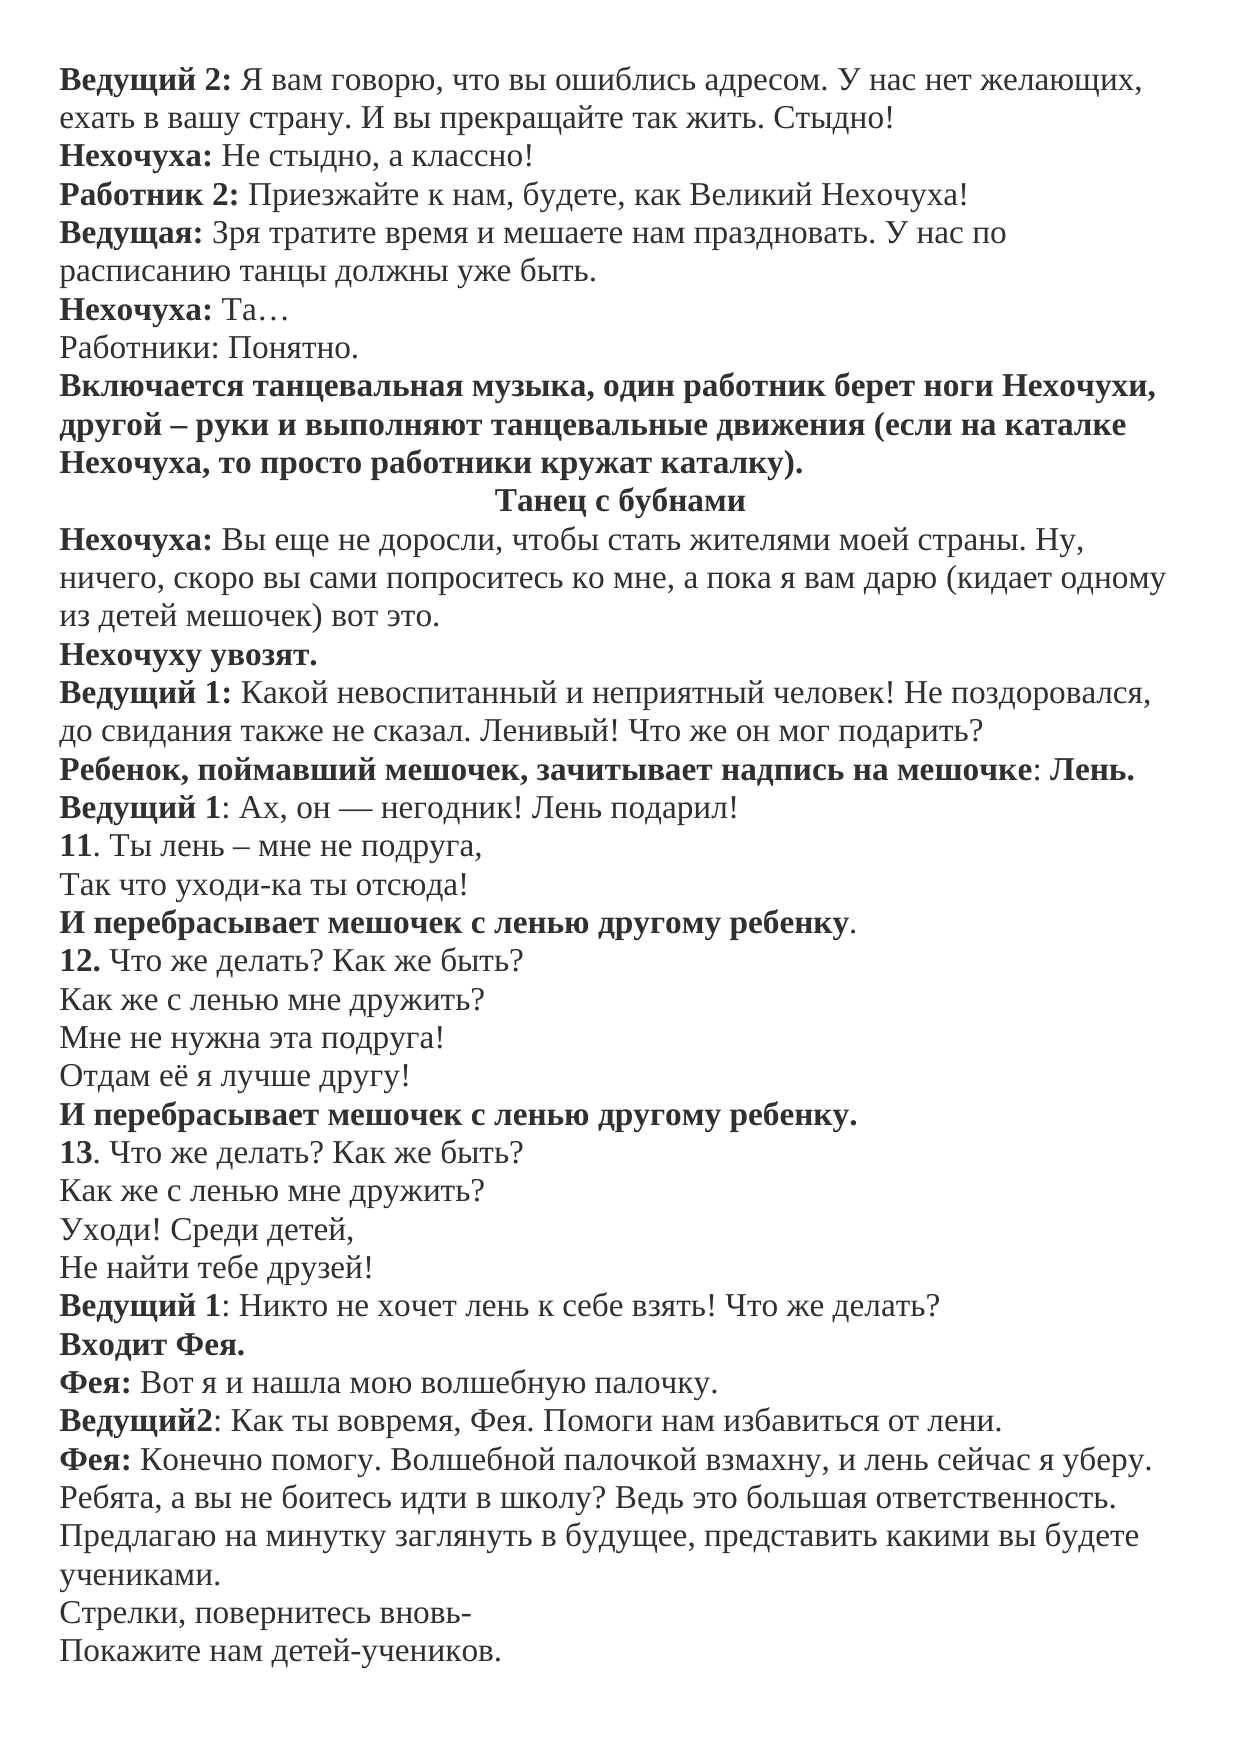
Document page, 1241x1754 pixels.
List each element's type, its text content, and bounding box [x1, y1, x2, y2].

text Включается танцевальная музыка, один работник берет ноги Нехочухи, другой – руки и выполняют танцевальные движения (если на каталке Нехочуха, то просто работники кружат каталку). [59, 366, 1181, 481]
text Нехочуха: Не стыдно, а классно! [59, 136, 1181, 174]
text Работники: Понятно. [59, 327, 1181, 366]
text Как же с ленью мне дружить? [59, 979, 1181, 1017]
text Ребята, а вы не боитесь идти в школу? Ведь это большая ответственность. Предлагаю на минутку заглянуть в будущее, представить какими вы будете учениками. [59, 1477, 1181, 1592]
text Входит Фея. [59, 1324, 1181, 1362]
text Нехочуха: Та… [59, 289, 1181, 327]
text Отдам её я лучше другу! [59, 1056, 1181, 1094]
text Ребенок, поймавший мешочек, зачитывает надпись на мешочке: Лень. [59, 749, 1181, 787]
text Уходи! Среди детей, [59, 1209, 1181, 1247]
text Как же с ленью мне дружить? [59, 1171, 1181, 1209]
text Работник 2: Приезжайте к нам, будете, как Великий Нехочуха! [59, 174, 1181, 212]
text Нехочуху увозят. [59, 634, 1181, 672]
text Покажите нам детей-учеников. [59, 1631, 1181, 1669]
text И перебрасывает мешочек с ленью другому ребенку. [59, 1094, 1181, 1132]
text Ведущий 1: Какой невоспитанный и неприятный человек! Не поздоровался, до свидания также не сказал. Ленивый! Что же он мог подарить? [59, 672, 1181, 749]
text Ведущий2: Как ты вовремя, Фея. Помоги нам избавиться от лени. [59, 1401, 1181, 1439]
text 11. Ты лень – мне не подруга, [59, 826, 1181, 864]
text 13. Что же делать? Как же быть? [59, 1132, 1181, 1171]
text 12. Что же делать? Как же быть? [59, 941, 1181, 979]
text И перебрасывает мешочек с ленью другому ребенку. [59, 902, 1181, 941]
text Стрелки, повернитесь вновь- [59, 1592, 1181, 1631]
text Ведущая: Зря тратите время и мешаете нам праздновать. У нас по расписанию танцы должны уже быть. [59, 212, 1181, 289]
text Фея: Конечно помогу. Волшебной палочкой взмахну, и лень сейчас я уберу. [59, 1439, 1181, 1477]
text Ведущий 2: Я вам говорю, что вы ошиблись адресом. У нас нет желающих, ехать в вашу страну. И вы прекращайте так жить. Стыдно! [59, 59, 1181, 136]
text Не найти тебе друзей! [59, 1247, 1181, 1286]
text Мне не нужна эта подруга! [59, 1017, 1181, 1056]
text Танец с бубнами [59, 481, 1181, 519]
text Фея: Вот я и нашла мою волшебную палочку. [59, 1362, 1181, 1401]
text Ведущий 1: Никто не хочет лень к себе взять! Что же делать? [59, 1286, 1181, 1324]
text Так что уходи-ка ты отсюда! [59, 864, 1181, 902]
text Ведущий 1: Ах, он — негодник! Лень подарил! [59, 787, 1181, 826]
text Нехочуха: Вы еще не доросли, чтобы стать жителями моей страны. Ну, ничего, скоро вы сами попроситесь ко мне, а пока я вам дарю (кидает одному из детей мешочек) вот это. [59, 519, 1181, 634]
